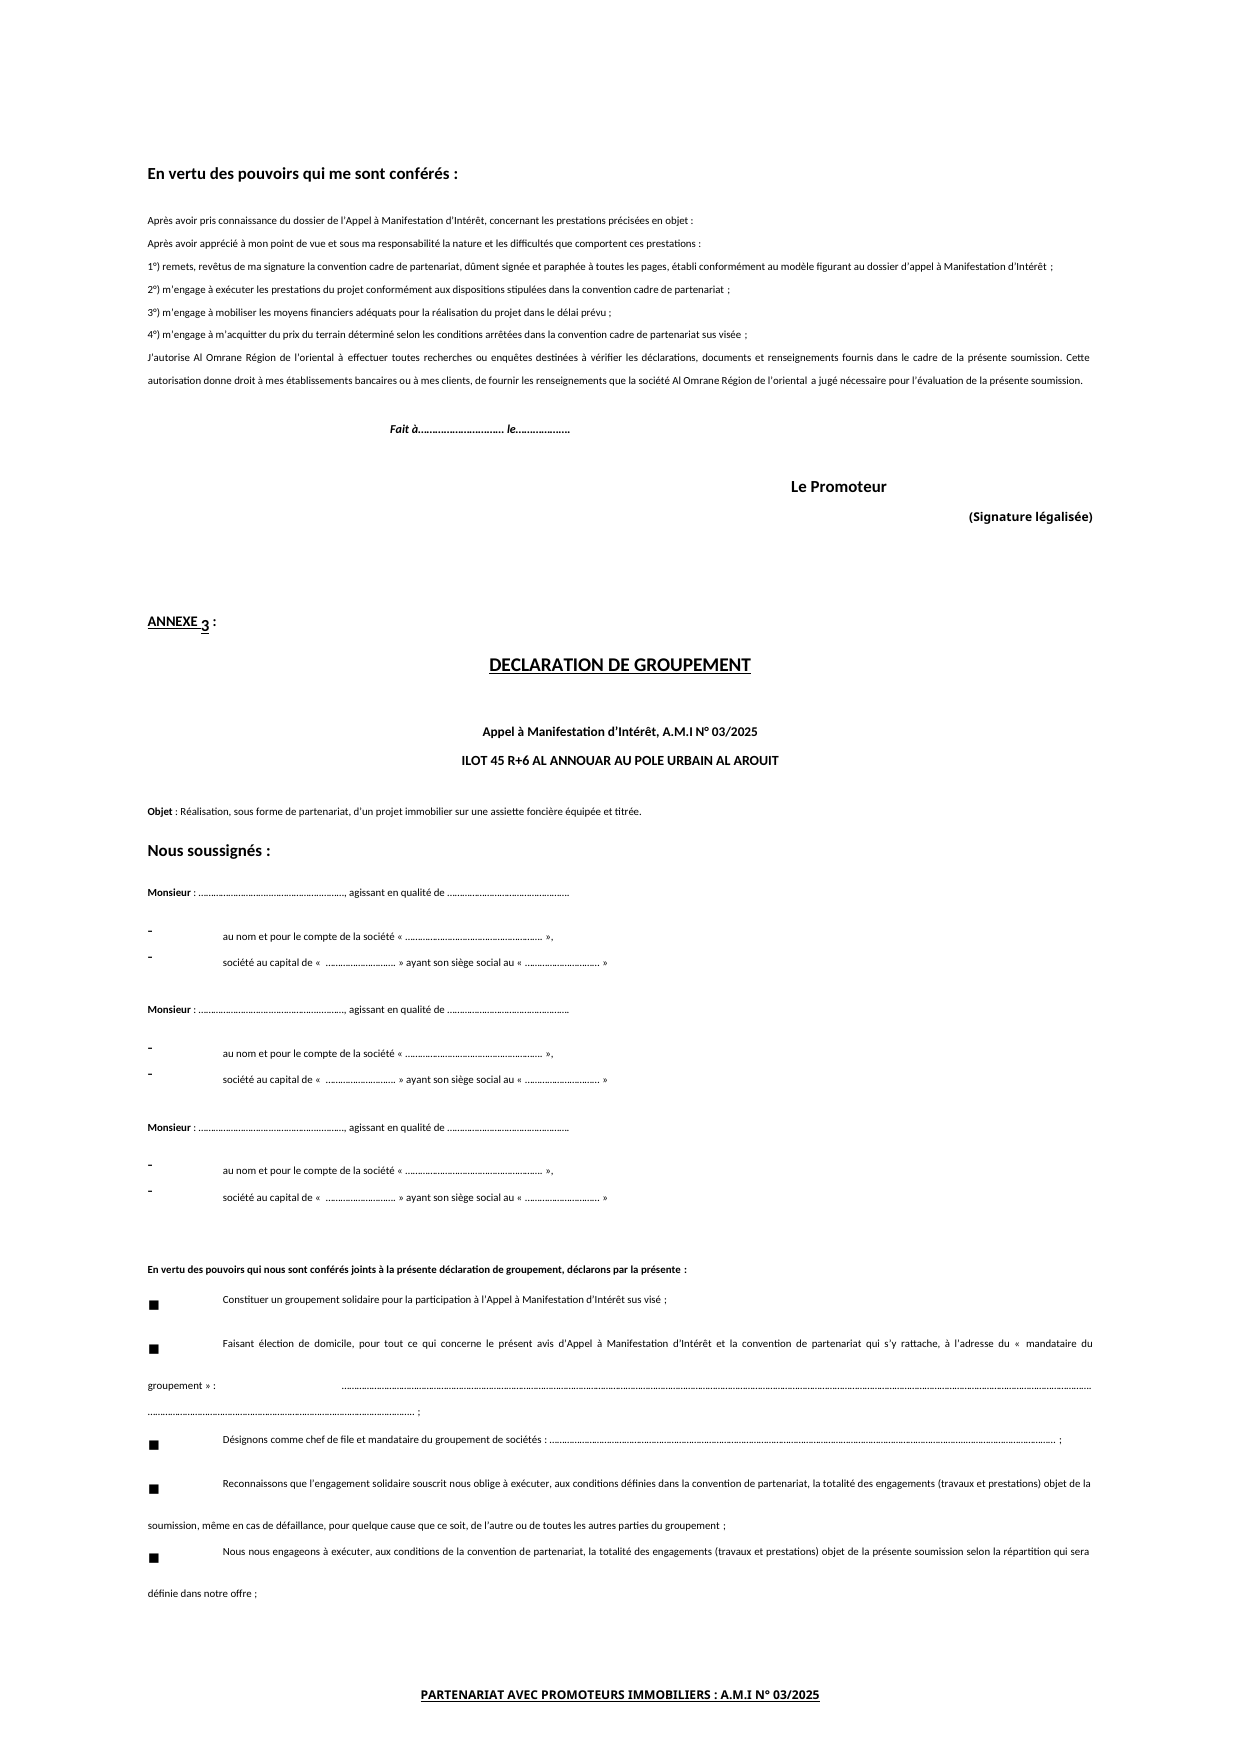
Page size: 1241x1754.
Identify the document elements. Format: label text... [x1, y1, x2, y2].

text En vertu des pouvoirs qui nous sont conférés joints à la présente déclaration de groupement, déclarons par la présente : [147, 1253, 1093, 1276]
text Objet : Réalisation, sous forme de partenariat, d’un projet immobilier sur une assiette foncière équipée et titrée. [147, 795, 1093, 818]
list Constituer un groupement solidaire pour la participation à l’Appel à Manifestation d’Intérêt sus visé ; [147, 1283, 1093, 1321]
text Monsieur : ………………………..………………..………, agissant en qualité de …………………………………………. [147, 1111, 1093, 1133]
text 1°) remets, revêtus de ma signature la convention cadre de partenariat, dûment signée et paraphée à toutes les pages, établi conformément au modèle figurant au dossier d’appel à Manifestation d’Intérêt ; [147, 250, 1093, 273]
text Fait à………………………… le………………. [147, 411, 1093, 436]
list au nom et pour le compte de la société « ………………………………………………. », [147, 920, 1093, 943]
text DECLARATION DE GROUPEMENT [147, 636, 1093, 676]
list au nom et pour le compte de la société « ………………………………………………. », [147, 1037, 1093, 1060]
text En vertu des pouvoirs qui me sont conférés : [147, 148, 1093, 183]
text Monsieur : ………………………..………………..………, agissant en qualité de …………………………………………. [147, 876, 1093, 899]
list Nous nous engageons à exécuter, aux conditions de la convention de partenariat, la totalité des engagements (travaux et prestations) objet de la présente soumission selon la répartition qui sera définie dans notre offre ; [147, 1535, 1093, 1600]
text ILOT 45 R+6 AL ANNOUAR AU POLE URBAIN AL AROUIT [147, 739, 1093, 769]
text Appel à Manifestation d’Intérêt, A.M.I N° 03/2025 [147, 711, 1093, 739]
text (Signature légalisée) [147, 496, 1093, 525]
text Après avoir pris connaissance du dossier de l’Appel à Manifestation d’Intérêt, concernant les prestations précisées en objet : [147, 204, 1093, 227]
text J’autorise Al Omrane Région de l’oriental à effectuer toutes recherches ou enquêtes destinées à vérifier les déclarations, documents et renseignements fournis dans le cadre de la présente soumission. Cette autorisation donne droit à mes établissements bancaires ou à mes clients, de fournir les renseignements que la société Al Omrane Région de l’oriental a jugé nécessaire pour l’évaluation de la présente soumission. [147, 342, 1093, 390]
list société au capital de « ………………………. » ayant son siège social au « ………………………… » [147, 946, 1093, 969]
text 2°) m’engage à exécuter les prestations du projet conformément aux dispositions stipulées dans la convention cadre de partenariat ; [147, 273, 1093, 296]
list au nom et pour le compte de la société « ………………………………………………. », [147, 1154, 1093, 1177]
list Désignons comme chef de file et mandataire du groupement de sociétés : …………………………………………………………………………………………………………………………………………………..……………………………… ; [147, 1423, 1093, 1461]
list Faisant élection de domicile, pour tout ce qui concerne le présent avis d’Appel à Manifestation d’Intérêt et la convention de partenariat qui s’y rattache, à l’adresse du « mandataire du groupement » : ………………………………………………………………………………………………………………………………………………………………………………………………………………………………………………………………………….…………………………………………………………………………………………….. ; [147, 1327, 1093, 1418]
text Après avoir apprécié à mon point de vue et sous ma responsabilité la nature et les difficultés que comportent ces prestations : [147, 227, 1093, 250]
list Reconnaissons que l’engagement solidaire souscrit nous oblige à exécuter, aux conditions définies dans la convention de partenariat, la totalité des engagements (travaux et prestations) objet de la soumission, même en cas de défaillance, pour quelque cause que ce soit, de l’autre ou de toutes les autres parties du groupement ; [147, 1467, 1093, 1532]
text Nous soussignés : [147, 825, 1093, 861]
text Monsieur : ………………………..………………..………, agissant en qualité de …………………………………………. [147, 993, 1093, 1016]
list société au capital de « ………………………. » ayant son siège social au « ………………………… » [147, 1181, 1093, 1204]
list société au capital de « ………………………. » ayant son siège social au « ………………………… » [147, 1063, 1093, 1086]
text ANNEXE 3 : [147, 600, 1093, 636]
text 3°) m’engage à mobiliser les moyens financiers adéquats pour la réalisation du projet dans le délai prévu ; [147, 296, 1093, 319]
text Le Promoteur [147, 461, 1093, 496]
text 4°) m’engage à m’acquitter du prix du terrain déterminé selon les conditions arrêtées dans la convention cadre de partenariat sus visée ; [147, 319, 1093, 342]
